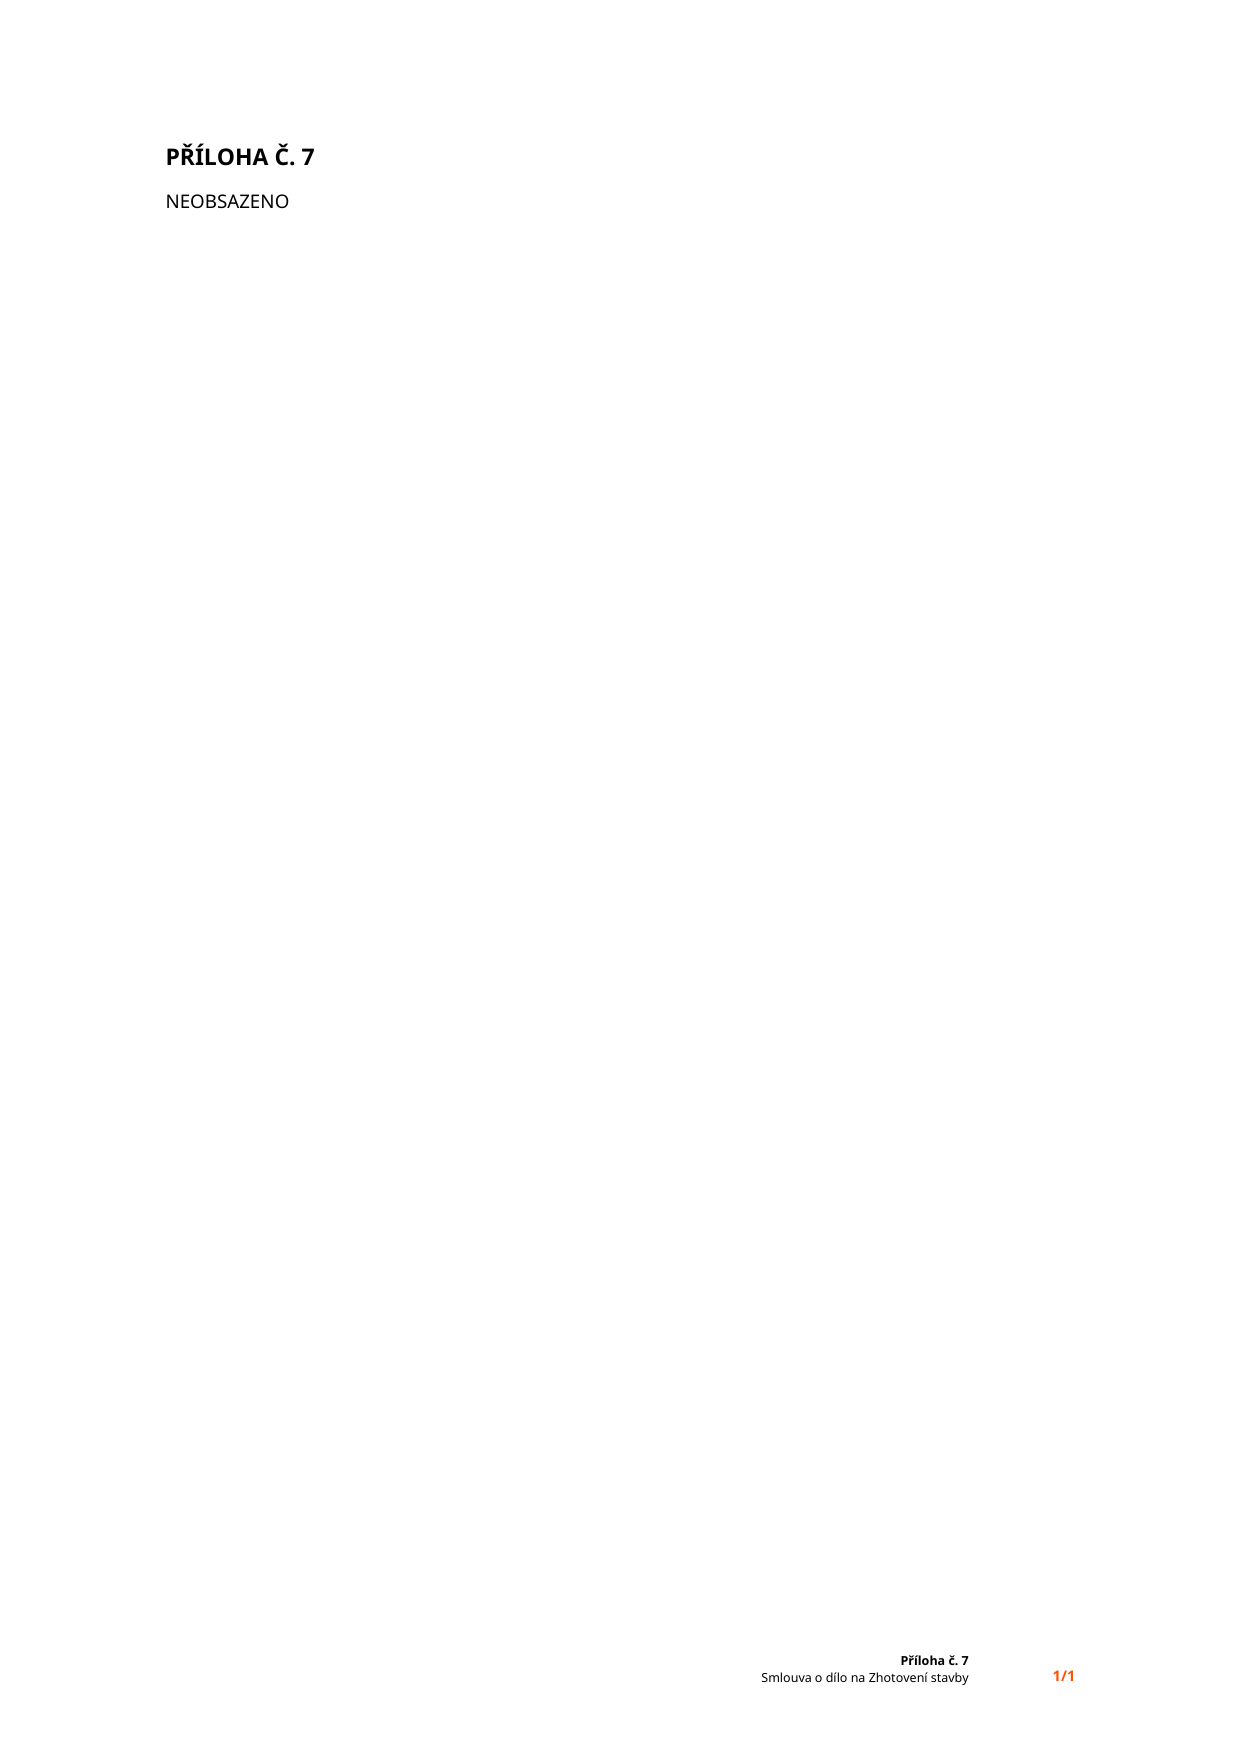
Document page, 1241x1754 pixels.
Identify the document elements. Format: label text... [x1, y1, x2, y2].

text Příloha č. 7 [165, 141, 1075, 173]
text NEOBSAZENO [165, 188, 1075, 214]
